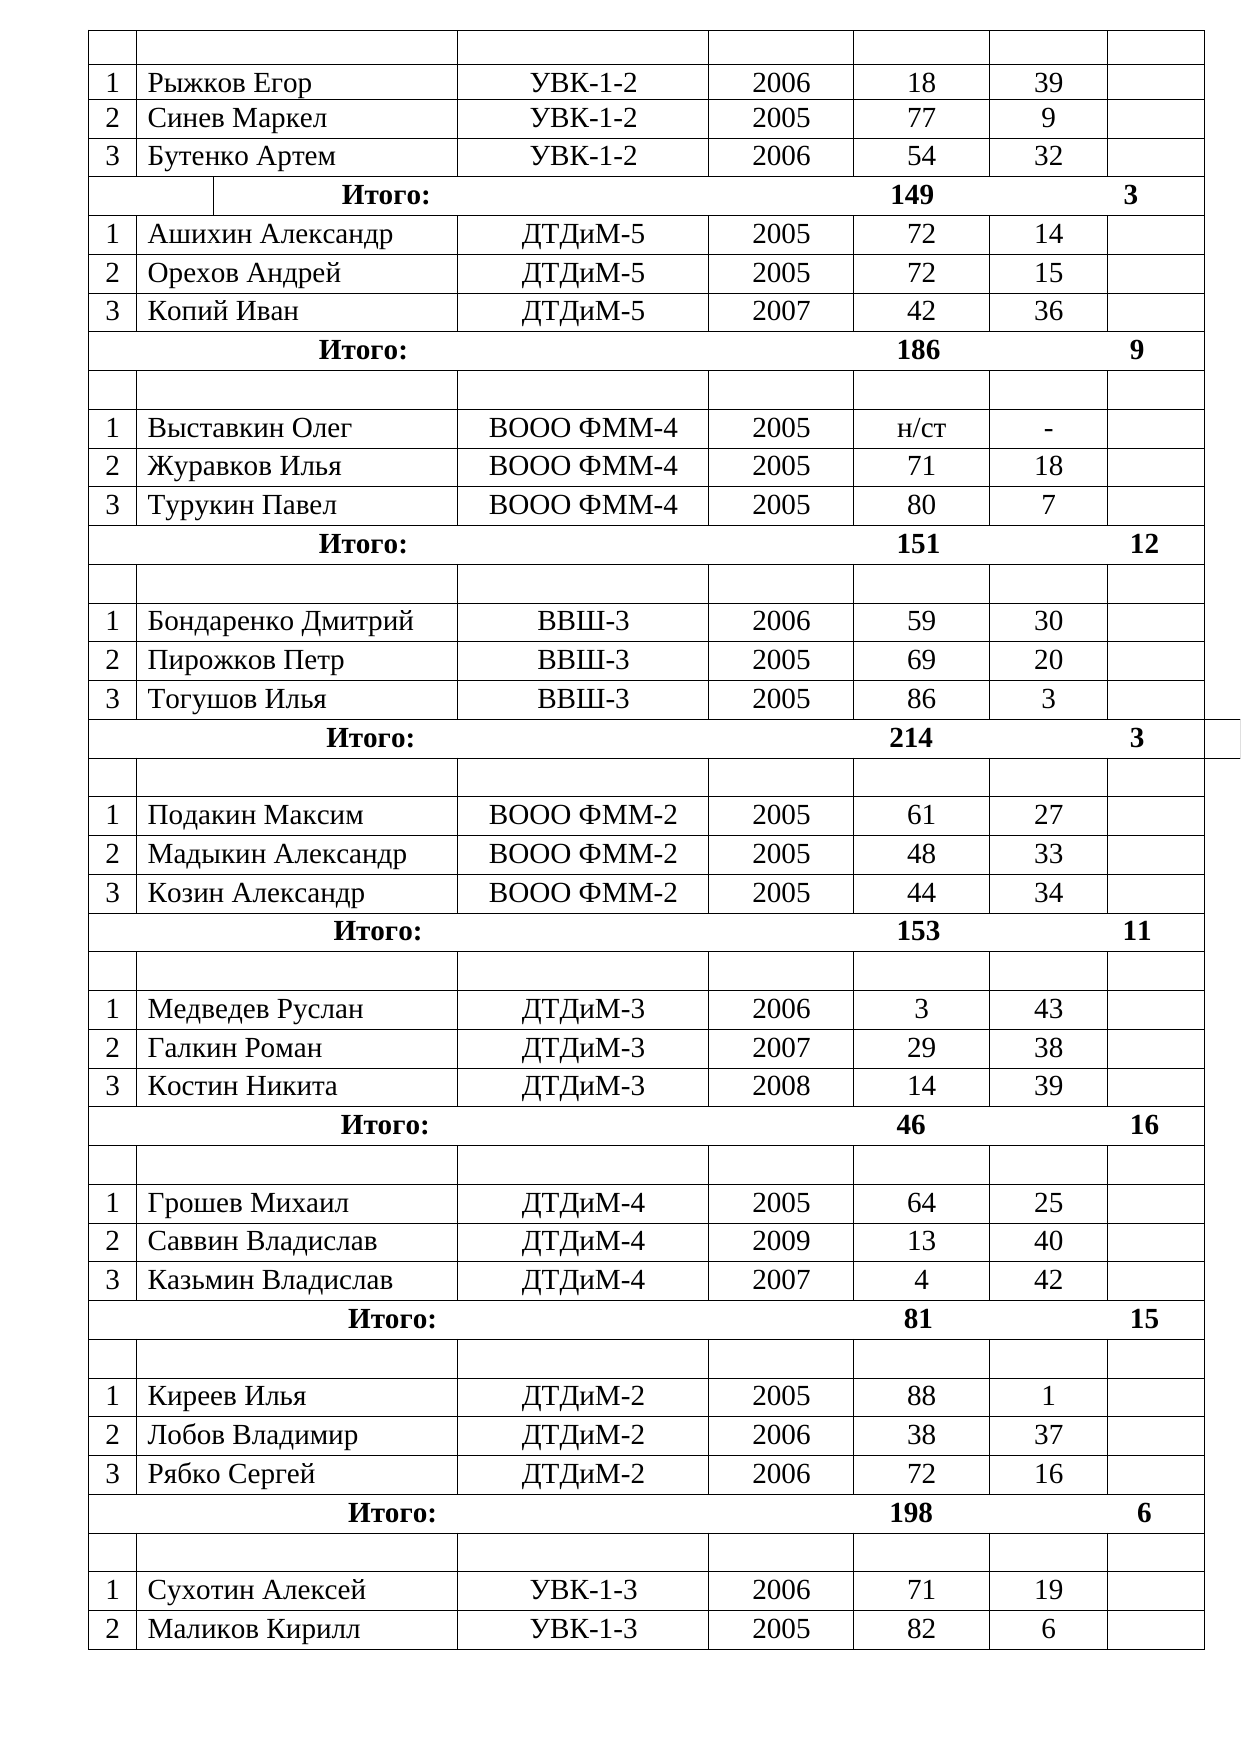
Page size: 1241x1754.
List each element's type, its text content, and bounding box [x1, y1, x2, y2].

table_cell [1108, 31, 1204, 64]
table_cell [709, 1534, 853, 1571]
table_cell [458, 565, 708, 602]
table_cell [1108, 565, 1204, 602]
table_cell [990, 1534, 1107, 1571]
table_cell 2007 [709, 1030, 853, 1067]
table_cell 2005 [709, 681, 853, 719]
table_cell 42 [854, 294, 989, 331]
table_cell [709, 1340, 853, 1377]
table_cell 43 [990, 991, 1107, 1029]
table_cell 2005 [709, 797, 853, 835]
table_cell [1108, 1611, 1204, 1649]
table_cell 61 [854, 797, 989, 835]
table_cell 2007 [709, 1262, 853, 1300]
table_cell Казьмин Владислав [137, 1262, 457, 1300]
table_cell [458, 1340, 708, 1377]
table_cell Подакин Максим [137, 797, 457, 835]
table_cell 2006 [709, 65, 853, 99]
table_cell [1108, 836, 1204, 874]
table_cell 32 [990, 139, 1107, 176]
table_cell [1205, 720, 1240, 757]
table_cell [854, 1340, 989, 1377]
table_cell [89, 565, 136, 602]
table_cell ДТДиМ-3 [458, 1030, 708, 1067]
table_cell 1 [89, 216, 136, 254]
table_cell 3 [854, 991, 989, 1029]
table_cell [1108, 1340, 1204, 1377]
table_cell 2005 [709, 836, 853, 874]
table_cell 2 [89, 836, 136, 874]
table_cell 71 [854, 1572, 989, 1610]
table_cell [990, 31, 1107, 64]
table_cell [854, 1534, 989, 1571]
table_cell 48 [854, 836, 989, 874]
table_cell 4 [854, 1262, 989, 1300]
table_cell Итого: 151 12 [89, 526, 1204, 564]
table_cell [709, 565, 853, 602]
table_cell 72 [854, 255, 989, 292]
table_cell ДТДиМ-2 [458, 1379, 708, 1416]
table_cell Журавков Илья [137, 449, 457, 486]
table_cell ВВШ-3 [458, 642, 708, 680]
table_cell 2007 [709, 294, 853, 331]
table_cell 3 [89, 681, 136, 719]
table_cell 2005 [709, 449, 853, 486]
table_cell [1108, 216, 1204, 254]
table_cell 2 [89, 1417, 136, 1455]
table_cell 2005 [709, 100, 853, 137]
table_cell 54 [854, 139, 989, 176]
table_cell 2005 [709, 487, 853, 525]
table_cell [89, 952, 136, 990]
table_cell 2 [89, 1224, 136, 1261]
table_cell 72 [854, 216, 989, 254]
table_cell Тогушов Илья [137, 681, 457, 719]
table_cell 29 [854, 1030, 989, 1067]
table_cell [89, 31, 136, 64]
table_cell [1108, 255, 1204, 292]
table_cell 37 [990, 1417, 1107, 1455]
table_cell 36 [990, 294, 1107, 331]
table_cell 86 [854, 681, 989, 719]
table_cell 2005 [709, 410, 853, 447]
table_cell [1108, 371, 1204, 409]
table_cell ВООО ФММ-2 [458, 797, 708, 835]
table_cell Сухотин Алексей [137, 1572, 457, 1610]
table_cell 2005 [709, 1379, 853, 1416]
table_cell 2006 [709, 139, 853, 176]
table_cell [89, 371, 136, 409]
table_cell [1108, 1146, 1204, 1184]
table_cell [1108, 681, 1204, 719]
table_cell 3 [89, 294, 136, 331]
table_cell Синев Маркел [137, 100, 457, 137]
table_cell 82 [854, 1611, 989, 1649]
table_cell [458, 759, 708, 796]
table_cell 3 [89, 139, 136, 176]
table_cell 3 [89, 1456, 136, 1494]
table_cell 59 [854, 604, 989, 641]
table_cell 33 [990, 836, 1107, 874]
table_cell [89, 1146, 136, 1184]
table_cell Итого: 81 15 [89, 1301, 1204, 1339]
table_cell 2005 [709, 1611, 853, 1649]
table_cell ДТДиМ-2 [458, 1417, 708, 1455]
table_cell [854, 1146, 989, 1184]
table_cell [854, 371, 989, 409]
table_cell ВООО ФММ-4 [458, 410, 708, 447]
table_cell ВООО ФММ-2 [458, 875, 708, 912]
table_cell Итого: 153 11 [89, 914, 1204, 951]
table_cell [458, 31, 708, 64]
table_cell 19 [990, 1572, 1107, 1610]
table_cell 16 [990, 1456, 1107, 1494]
table_cell ВООО ФММ-4 [458, 449, 708, 486]
table_cell 3 [89, 875, 136, 912]
table_cell Лобов Владимир [137, 1417, 457, 1455]
table_cell [1108, 410, 1204, 447]
table_cell Костин Никита [137, 1069, 457, 1106]
table_cell Итого: 149 3 [214, 177, 1204, 215]
table_cell [1108, 1417, 1204, 1455]
table_cell 42 [990, 1262, 1107, 1300]
table_cell УВК-1-2 [458, 65, 708, 99]
table_cell 3 [990, 681, 1107, 719]
table_cell [1108, 1185, 1204, 1222]
table_cell 1 [89, 1379, 136, 1416]
table_cell [1108, 642, 1204, 680]
table_cell [1108, 294, 1204, 331]
table_cell 2005 [709, 875, 853, 912]
table_cell [1108, 1262, 1204, 1300]
table_cell [89, 1340, 136, 1377]
table_cell Копий Иван [137, 294, 457, 331]
table_cell 2 [89, 449, 136, 486]
table_cell [137, 565, 457, 602]
table_cell ВВШ-3 [458, 604, 708, 641]
table_cell [137, 371, 457, 409]
table_cell 13 [854, 1224, 989, 1261]
table_cell Орехов Андрей [137, 255, 457, 292]
table_cell УВК-1-3 [458, 1572, 708, 1610]
table_cell [137, 1146, 457, 1184]
table_cell Рябко Сергей [137, 1456, 457, 1494]
table_cell 1 [89, 797, 136, 835]
table_cell н/ст [854, 410, 989, 447]
table_cell Саввин Владислав [137, 1224, 457, 1261]
table_cell 80 [854, 487, 989, 525]
table_cell [1108, 1379, 1204, 1416]
table_cell [1108, 1224, 1204, 1261]
table_cell Пирожков Петр [137, 642, 457, 680]
table_cell 3 [89, 487, 136, 525]
table_cell 39 [990, 65, 1107, 99]
table_cell ВООО ФММ-4 [458, 487, 708, 525]
table_cell [990, 952, 1107, 990]
table_cell 1 [89, 1572, 136, 1610]
table_cell [1108, 100, 1204, 137]
table_cell 2005 [709, 255, 853, 292]
table_cell 2006 [709, 1456, 853, 1494]
table_cell [990, 1146, 1107, 1184]
table_cell 18 [990, 449, 1107, 486]
table_cell 34 [990, 875, 1107, 912]
table_cell Грошев Михаил [137, 1185, 457, 1222]
table_cell Мадыкин Александр [137, 836, 457, 874]
table_cell [1108, 1456, 1204, 1494]
table_cell [1108, 1030, 1204, 1067]
table_cell ДТДиМ-3 [458, 1069, 708, 1106]
table_cell 2006 [709, 1572, 853, 1610]
table_cell ВВШ-3 [458, 681, 708, 719]
table_cell 2005 [709, 642, 853, 680]
table_cell [137, 759, 457, 796]
table_cell [990, 1340, 1107, 1377]
table_cell Ашихин Александр [137, 216, 457, 254]
table_cell [458, 1146, 708, 1184]
table_cell [1108, 604, 1204, 641]
table_cell [1108, 1069, 1204, 1106]
table_cell [854, 31, 989, 64]
table_cell Итого: 214 3 [89, 720, 1204, 757]
table_cell 7 [990, 487, 1107, 525]
table_cell УВК-1-2 [458, 139, 708, 176]
table_cell [854, 952, 989, 990]
table_cell 15 [990, 255, 1107, 292]
table_cell 9 [990, 100, 1107, 137]
table_cell УВК-1-2 [458, 100, 708, 137]
table_cell ДТДиМ-4 [458, 1185, 708, 1222]
table_cell ДТДиМ-3 [458, 991, 708, 1029]
table_cell [458, 371, 708, 409]
table_cell [1108, 449, 1204, 486]
table_cell 3 [89, 1262, 136, 1300]
table_cell 64 [854, 1185, 989, 1222]
table_cell [990, 371, 1107, 409]
table_cell [1108, 487, 1204, 525]
table_cell 1 [89, 604, 136, 641]
table_cell [709, 31, 853, 64]
table_cell [137, 31, 457, 64]
table_cell 2005 [709, 216, 853, 254]
table_cell 2005 [709, 1185, 853, 1222]
table_cell 71 [854, 449, 989, 486]
table_cell Киреев Илья [137, 1379, 457, 1416]
table_cell 2 [89, 642, 136, 680]
table_cell [1108, 759, 1204, 796]
table_cell [89, 177, 213, 215]
table_cell ДТДиМ-5 [458, 255, 708, 292]
table_cell [89, 1534, 136, 1571]
table_cell 30 [990, 604, 1107, 641]
table_cell [137, 952, 457, 990]
table_cell 18 [854, 65, 989, 99]
table_cell 2 [89, 100, 136, 137]
table_cell - [990, 410, 1107, 447]
table_cell 3 [89, 1069, 136, 1106]
table_cell 6 [990, 1611, 1107, 1649]
table_cell Итого: 198 6 [89, 1495, 1204, 1532]
table_cell [1108, 139, 1204, 176]
table_cell [709, 759, 853, 796]
table_cell ДТДиМ-4 [458, 1224, 708, 1261]
table_cell [1108, 1572, 1204, 1610]
table_cell Рыжков Егор [137, 65, 457, 99]
table_cell [1108, 952, 1204, 990]
table_cell 72 [854, 1456, 989, 1494]
table_cell 1 [89, 410, 136, 447]
table_cell 1 [89, 991, 136, 1029]
table_cell Галкин Роман [137, 1030, 457, 1067]
table_cell [854, 565, 989, 602]
table_cell 20 [990, 642, 1107, 680]
table_cell ДТДиМ-5 [458, 294, 708, 331]
table_cell 40 [990, 1224, 1107, 1261]
table_cell 2 [89, 1611, 136, 1649]
table_cell 39 [990, 1069, 1107, 1106]
table_cell 38 [854, 1417, 989, 1455]
table_cell [1108, 1534, 1204, 1571]
table_cell [1108, 991, 1204, 1029]
table_cell Итого: 46 16 [89, 1107, 1204, 1145]
table_cell 2006 [709, 991, 853, 1029]
table_cell [709, 371, 853, 409]
table_cell 2008 [709, 1069, 853, 1106]
table_cell Выставкин Олег [137, 410, 457, 447]
table_cell 1 [89, 65, 136, 99]
table_cell 88 [854, 1379, 989, 1416]
table_cell [137, 1534, 457, 1571]
table_cell 2006 [709, 1417, 853, 1455]
table_cell ДТДиМ-4 [458, 1262, 708, 1300]
table_cell [458, 1534, 708, 1571]
table_cell [458, 952, 708, 990]
table_cell ДТДиМ-2 [458, 1456, 708, 1494]
table_cell 14 [990, 216, 1107, 254]
table_cell [709, 1146, 853, 1184]
table_cell [1108, 875, 1204, 912]
table_cell Медведев Руслан [137, 991, 457, 1029]
table_cell [1108, 65, 1204, 99]
table_cell 14 [854, 1069, 989, 1106]
table_cell 38 [990, 1030, 1107, 1067]
table_cell [990, 759, 1107, 796]
table_cell Турукин Павел [137, 487, 457, 525]
table_cell ДТДиМ-5 [458, 216, 708, 254]
table_cell Итого: 186 9 [89, 332, 1204, 370]
table_cell [990, 565, 1107, 602]
table_cell 25 [990, 1185, 1107, 1222]
table_cell [1108, 797, 1204, 835]
table_cell [89, 759, 136, 796]
table_cell Маликов Кирилл [137, 1611, 457, 1649]
table_cell Бондаренко Дмитрий [137, 604, 457, 641]
table_cell [854, 759, 989, 796]
table_cell [709, 952, 853, 990]
table_cell 1 [990, 1379, 1107, 1416]
table_cell 2009 [709, 1224, 853, 1261]
table_cell 2 [89, 255, 136, 292]
table_cell 1 [89, 1185, 136, 1222]
table_cell ВООО ФММ-2 [458, 836, 708, 874]
table_cell 2006 [709, 604, 853, 641]
table_cell Бутенко Артем [137, 139, 457, 176]
table_cell [137, 1340, 457, 1377]
table_cell 77 [854, 100, 989, 137]
table_cell 69 [854, 642, 989, 680]
table_cell 2 [89, 1030, 136, 1067]
table_cell 27 [990, 797, 1107, 835]
table_cell УВК-1-3 [458, 1611, 708, 1649]
table_cell Козин Александр [137, 875, 457, 912]
table_cell 44 [854, 875, 989, 912]
